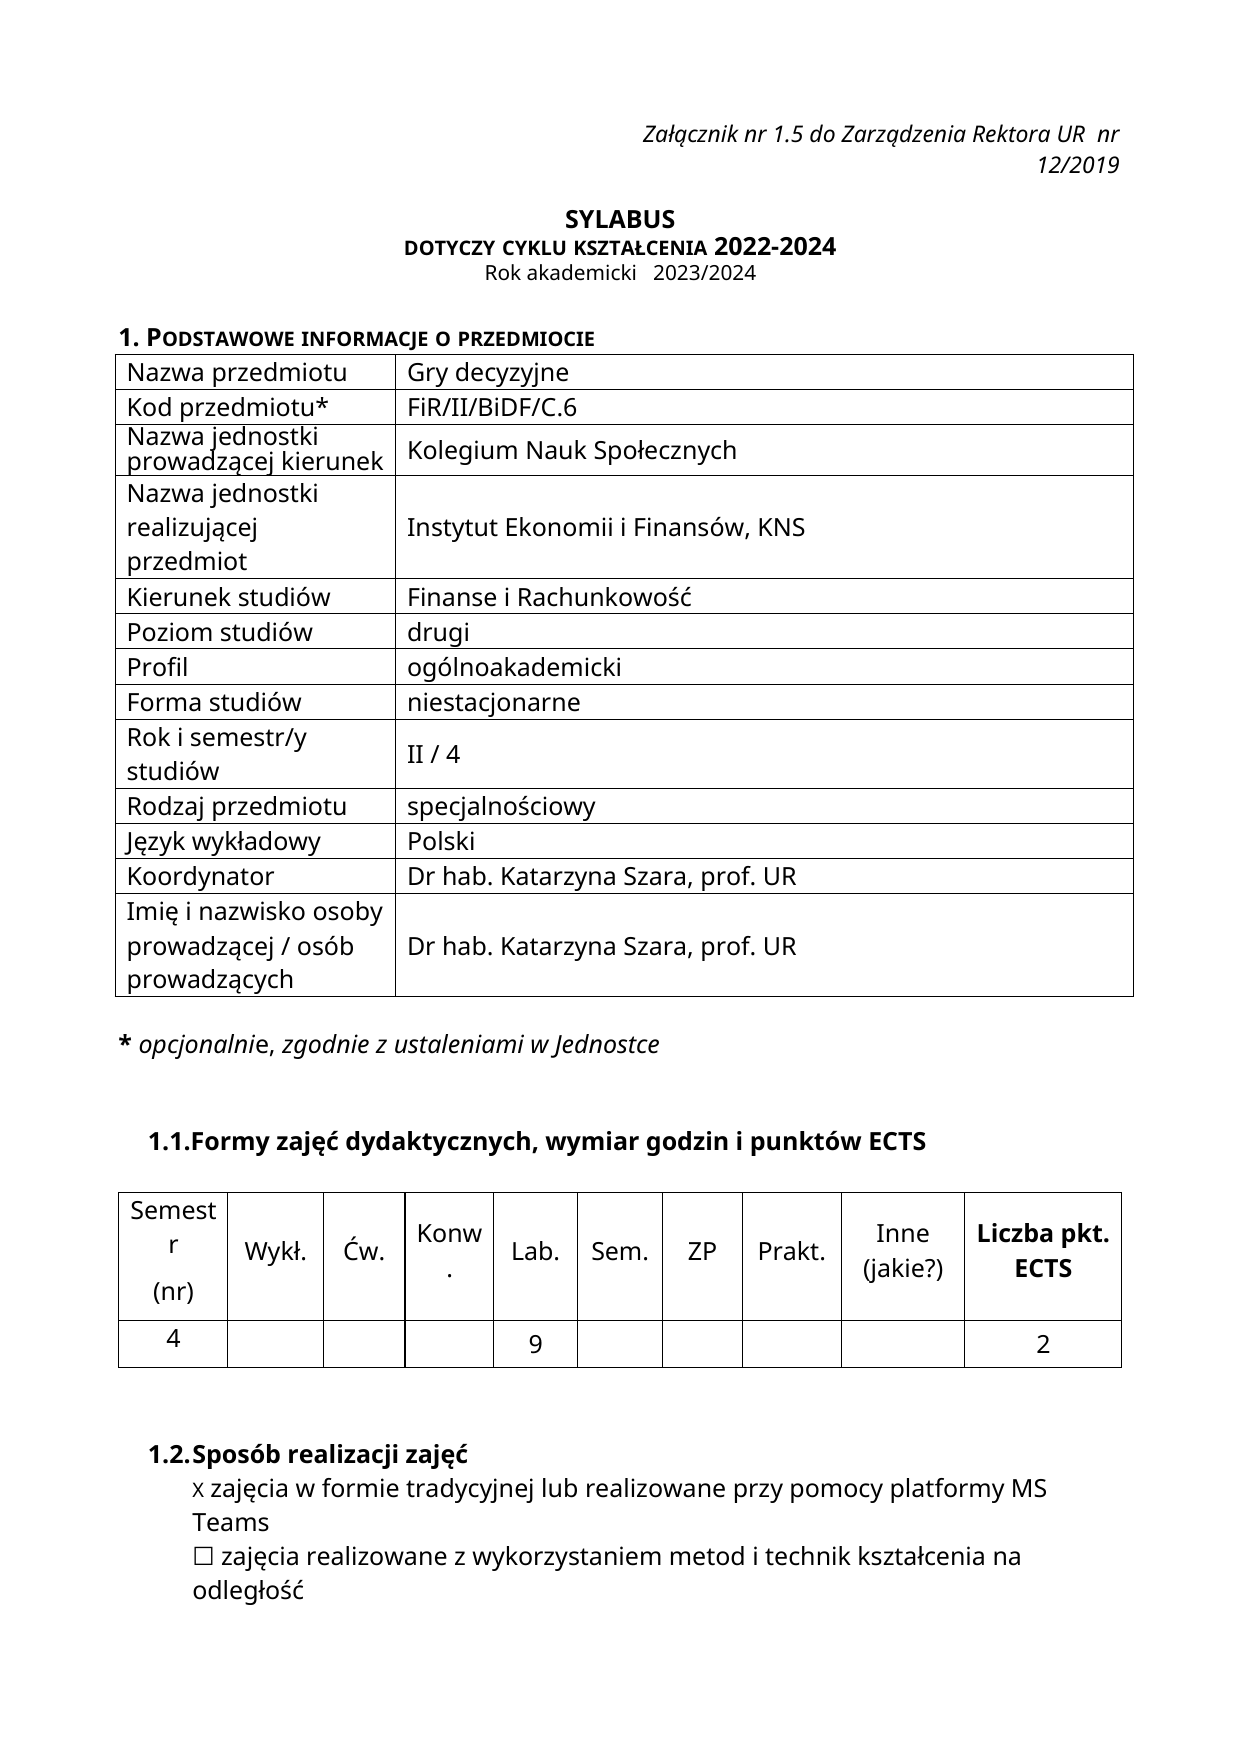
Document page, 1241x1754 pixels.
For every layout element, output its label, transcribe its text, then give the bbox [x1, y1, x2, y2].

table_cell 9 [494, 1321, 577, 1367]
table_header ZP [663, 1193, 742, 1320]
table_cell Profil [116, 649, 395, 683]
table_cell ogólnoakademicki [396, 649, 1133, 683]
table_cell Poziom studiów [116, 614, 395, 648]
table_cell Język wykładowy [116, 824, 395, 858]
table_cell Kolegium Nauk Społecznych [396, 425, 1133, 475]
text x zajęcia w formie tradycyjnej lub realizowane przy pomocy platformy MS Teams [192, 1471, 1122, 1539]
table_cell [324, 1321, 404, 1367]
table_cell Forma studiów [116, 685, 395, 718]
table_cell [842, 1321, 964, 1367]
table_cell Dr hab. Katarzyna Szara, prof. UR [396, 894, 1133, 996]
table_cell Koordynator [116, 859, 395, 893]
text 1.1.Formy zajęć dydaktycznych, wymiar godzin i punktów ECTS [148, 1124, 1122, 1158]
text 1.2. Sposób realizacji zajęć [148, 1436, 1122, 1471]
table_cell [228, 1321, 323, 1367]
table_header Semestr (nr) [119, 1193, 227, 1320]
table_cell specjalnościowy [396, 789, 1133, 823]
text * opcjonalnie, zgodnie z ustaleniami w Jednostce [118, 1026, 1122, 1061]
table_cell [406, 1321, 493, 1367]
table_cell Polski [396, 824, 1133, 858]
table_cell Nazwa jednostki prowadzącej kierunek [116, 425, 395, 475]
table_cell Instytut Ekonomii i Finansów, KNS [396, 476, 1133, 578]
table_cell Kierunek studiów [116, 579, 395, 613]
table_header Ćw. [324, 1193, 404, 1320]
text 1. Podstawowe informacje o przedmiocie [118, 319, 1122, 354]
table_header Sem. [578, 1193, 662, 1320]
table_cell niestacjonarne [396, 685, 1133, 718]
text Rok akademicki 2023/2024 [118, 261, 1122, 286]
table_cell Dr hab. Katarzyna Szara, prof. UR [396, 859, 1133, 893]
table_cell [663, 1321, 742, 1367]
text dotyczy cyklu kształcenia 2022-2024 [118, 236, 1122, 261]
table_cell FiR/II/BiDF/C.6 [396, 390, 1133, 424]
text SYLABUS [118, 201, 1122, 236]
table_header Nazwa przedmiotu [116, 355, 395, 389]
table_header Inne (jakie?) [842, 1193, 964, 1320]
text ☐ zajęcia realizowane z wykorzystaniem metod i technik kształcenia na odległość [192, 1539, 1122, 1607]
table_cell Rok i semestr/y studiów [116, 720, 395, 788]
table_header Konw. [406, 1193, 493, 1320]
table_header Lab. [494, 1193, 577, 1320]
table_header Wykł. [228, 1193, 323, 1320]
table_header Gry decyzyjne [396, 355, 1133, 389]
table_cell 4 [119, 1321, 227, 1367]
table_cell drugi [396, 614, 1133, 648]
table_cell Kod przedmiotu* [116, 390, 395, 424]
table_header Liczba pkt. ECTS [965, 1193, 1121, 1320]
table_cell [743, 1321, 841, 1367]
table_cell Finanse i Rachunkowość [396, 579, 1133, 613]
table_cell Nazwa jednostki realizującej przedmiot [116, 476, 395, 578]
text Załącznik nr 1.5 do Zarządzenia Rektora UR nr 12/2019 [118, 118, 1122, 181]
table_cell 2 [965, 1321, 1121, 1367]
table_header Prakt. [743, 1193, 841, 1320]
table_cell II / 4 [396, 720, 1133, 788]
table_cell Rodzaj przedmiotu [116, 789, 395, 823]
table_cell Imię i nazwisko osoby prowadzącej / osób prowadzących [116, 894, 395, 996]
table_cell [578, 1321, 662, 1367]
